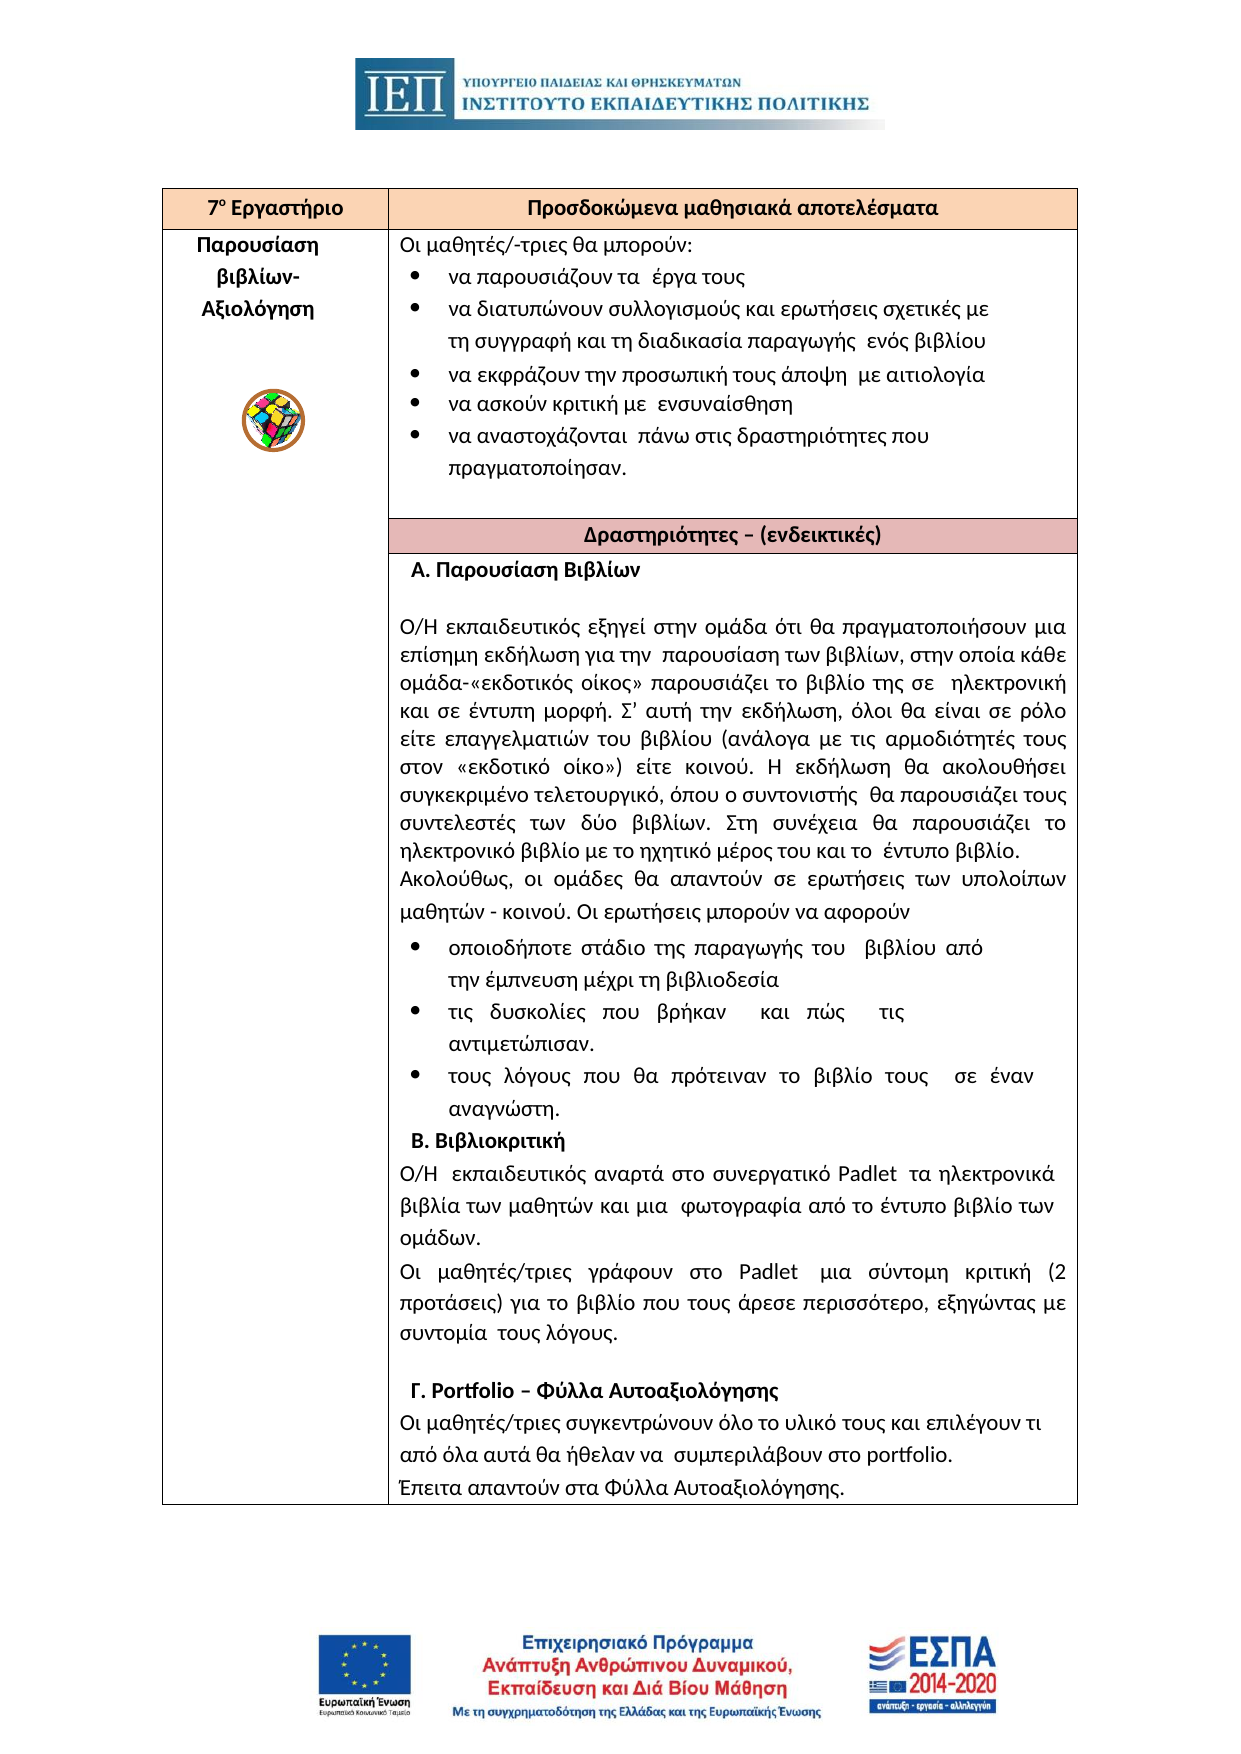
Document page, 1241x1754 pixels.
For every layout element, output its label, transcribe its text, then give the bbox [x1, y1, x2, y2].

picture [297, 1627, 1017, 1726]
table_header 7ο Εργαστήριο [163, 189, 388, 229]
picture [355, 58, 885, 130]
table_cell Δραστηριότητες – (ενδεικτικές) [389, 519, 1077, 553]
table_header Προσδοκώμενα μαθησιακά αποτελέσματα [389, 189, 1077, 229]
table_cell Α. Παρουσίαση Βιβλίων Ο/Η εκπαιδευτικός εξηγεί στην ομάδα ότι θα πραγματοποιήσουν μια επίσημη εκδήλωση για την παρουσίαση των βιβλίων, στην οποία κάθε ομάδα-«εκδοτικός οίκος» παρουσιάζει το βιβλίο της σε ηλεκτρονική και σε έντυπη μορφή. Σ’ αυτή την εκδήλωση, όλοι θα είναι σε ρόλο είτε επαγγελματιών του βιβλίου (ανάλογα με τις αρμοδιότητές τους στον «εκδοτικό οίκο») είτε κοινού. Η εκδήλωση θα ακολουθήσει συγκεκριμένο τελετουργικό, όπου ο συντονιστής θα παρουσιάζει τους συντελεστές των δύο βιβλίων. Στη συνέχεια θα παρουσιάζει το ηλεκτρονικό βιβλίο με το ηχητικό μέρος του και το έντυπο βιβλίο. Ακολούθως, οι ομάδες θα απαντούν σε ερωτήσεις των υπολοίπων μαθητών - κοινού. Οι ερωτήσεις μπορούν να αφορούν οποιοδήποτε στάδιο της παραγωγής του βιβλίου από την έμπνευση μέχρι τη βιβλιοδεσία τις δυσκολίες που βρήκαν και πώς τις αντιμετώπισαν. τους λόγους που θα πρότειναν το βιβλίο τους σε έναν αναγνώστη. Β. Βιβλιοκριτική Ο/Η εκπαιδευτικός αναρτά στο συνεργατικό Padlet τα ηλεκτρονικά βιβλία των μαθητών και μια φωτογραφία από το έντυπο βιβλίο των ομάδων. Οι μαθητές/τριες γράφουν στο Padlet μια σύντομη κριτική (2 προτάσεις) για το βιβλίο που τους άρεσε περισσότερο, εξηγώντας με συντομία τους λόγους. Γ. Portfolio – Φύλλα Αυτοαξιολόγησης Οι μαθητές/τριες συγκεντρώνουν όλο το υλικό τους και επιλέγουν τι από όλα αυτά θα ήθελαν να συμπεριλάβουν στο portfolio. Έπειτα απαντούν στα Φύλλα Αυτοαξιολόγησης. [389, 554, 1077, 1504]
table_cell Παρουσίαση βιβλίων-Αξιολόγηση [163, 230, 388, 1504]
picture [246, 393, 300, 447]
table_cell Οι μαθητές/-τριες θα μπορούν: να παρουσιάζουν τα έργα τους να διατυπώνουν συλλογισμούς και ερωτήσεις σχετικές με τη συγγραφή και τη διαδικασία παραγωγής ενός βιβλίου να εκφράζουν την προσωπική τους άποψη με αιτιολογία να ασκούν κριτική με ενσυναίσθηση να αναστοχάζονται πάνω στις δραστηριότητες που πραγματοποίησαν. [389, 230, 1077, 517]
